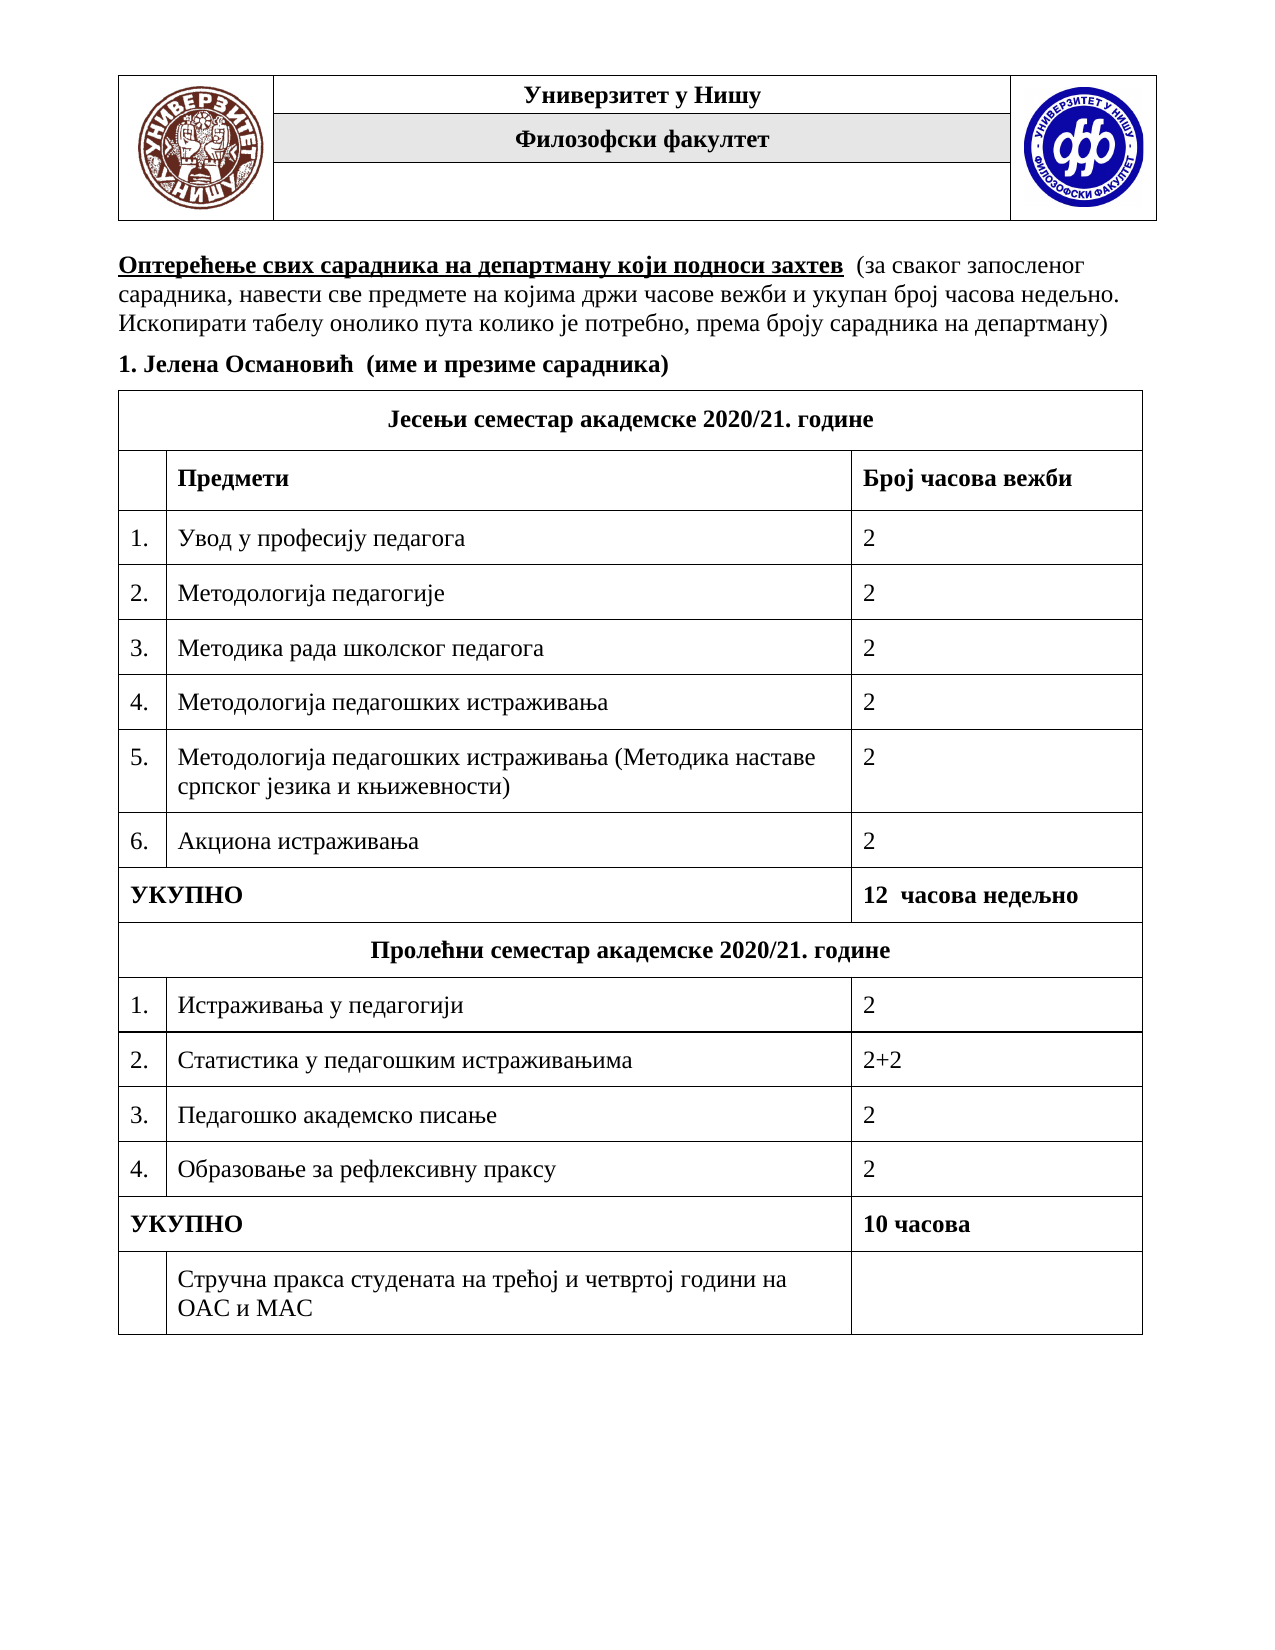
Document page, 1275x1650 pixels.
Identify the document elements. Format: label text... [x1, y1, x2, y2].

table_cell 2 [852, 620, 1142, 674]
table_cell 2 [852, 1087, 1142, 1141]
table_cell 2. [119, 1033, 166, 1086]
table_cell 2. [119, 565, 166, 619]
table_cell 2+2 [852, 1033, 1142, 1086]
table_cell Број часова вежби [852, 451, 1142, 509]
table_cell 2 [852, 978, 1142, 1031]
table_cell Методологија педагошких истраживања (Методика наставе српског језика и књижевности) [167, 730, 851, 812]
table_cell Статистика у педагошким истраживањима [167, 1033, 851, 1086]
table_cell 2 [852, 565, 1142, 619]
picture [1024, 87, 1144, 207]
table_cell 3. [119, 1087, 166, 1141]
table_cell 4. [119, 1142, 166, 1196]
table_cell 5. [119, 730, 166, 812]
table_cell [852, 1252, 1142, 1334]
text Оптерећење свих сарадника на департману који подноси захтев (за сваког запосленог сарадника, навести све предмете на којима држи часове вежби и укупан број часова недељно. Ископирати табелу онолико пута колико је потребно, према броју сарадника на департману) [118, 250, 1157, 336]
table_cell Акциона истраживања [167, 813, 851, 867]
table_cell [119, 1252, 166, 1334]
table_cell Предмети [167, 451, 851, 509]
table_cell Образовање за рефлексивну праксу [167, 1142, 851, 1196]
table_cell 2 [852, 730, 1142, 812]
table_cell Методологија педагошких истраживања [167, 675, 851, 729]
table_cell Пролећни семестар академске 2020/21. године [119, 923, 1142, 977]
table_cell Педагошко академско писање [167, 1087, 851, 1141]
table_cell 6. [119, 813, 166, 867]
table_cell 12 часова недељно [852, 868, 1142, 922]
table_cell Стручна пракса студената на трећој и четвртој години на ОАС и МАС [167, 1252, 851, 1334]
table_cell 2 [852, 813, 1142, 867]
table_cell [119, 451, 166, 509]
table_cell 2 [852, 675, 1142, 729]
table_cell 3. [119, 620, 166, 674]
table_cell УКУПНО [119, 868, 851, 922]
table_cell 2 [852, 511, 1142, 564]
table_cell УКУПНО [119, 1197, 851, 1251]
table_cell 1. [119, 978, 166, 1031]
table_cell 10 часова [852, 1197, 1142, 1251]
text 1. Јелена Османовић (име и презиме сарадника) [118, 349, 1157, 378]
picture [134, 84, 267, 214]
table_cell Истраживања у педагогији [167, 978, 851, 1031]
table_cell Методика рада школског педагога [167, 620, 851, 674]
table_cell 1. [119, 511, 166, 564]
table_cell 4. [119, 675, 166, 729]
table_cell Методологија педагогије [167, 565, 851, 619]
table_cell Увод у професију педагога [167, 511, 851, 564]
table_cell 2 [852, 1142, 1142, 1196]
table_header Јесењи семестар академске 2020/21. године [119, 391, 1142, 450]
